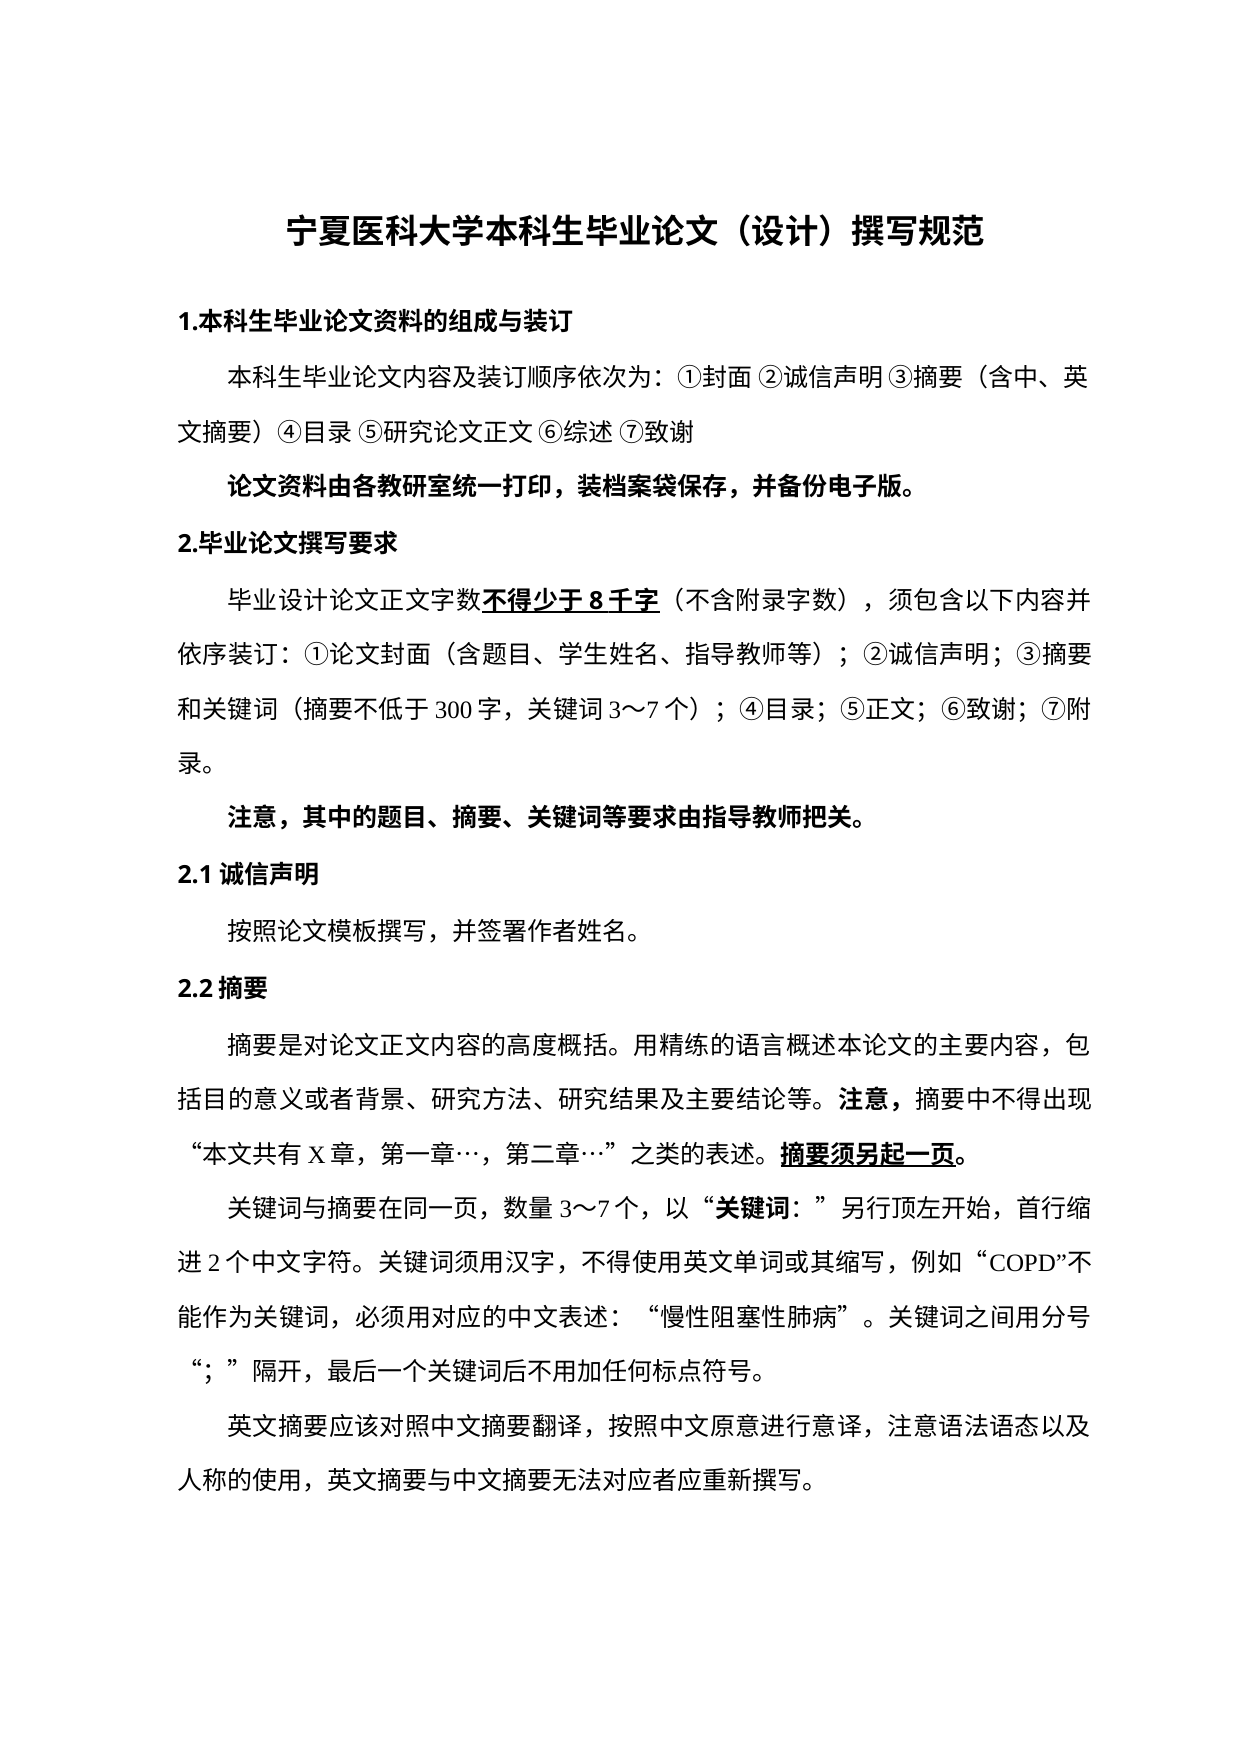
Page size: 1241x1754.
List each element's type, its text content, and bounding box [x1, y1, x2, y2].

text 按照论文模板撰写，并签署作者姓名。 [177, 912, 1092, 948]
subtitle 2.毕业论文撰写要求 [177, 523, 1092, 560]
text 毕业设计论文正文字数不得少于8千字（不含附录字数），须包含以下内容并依序装订：①论文封面（含题目、学生姓名、指导教师等）；②诚信声明；③摘要和关键词（摘要不低于300字，关键词3～7个）；④目录；⑤正文；⑥致谢；⑦附录。 [177, 580, 1092, 780]
text 宁夏医科大学本科生毕业论文（设计）撰写规范 [177, 207, 1092, 253]
subtitle 2.1 诚信声明 [177, 855, 1092, 891]
text 注意，其中的题目、摘要、关键词等要求由指导教师把关。 [177, 798, 1092, 834]
text 摘要是对论文正文内容的高度概括。用精练的语言概述本论文的主要内容，包括目的意义或者背景、研究方法、研究结果及主要结论等。注意，摘要中不得出现“本文共有X章，第一章…，第二章…”之类的表述。摘要须另起一页。 [177, 1025, 1092, 1170]
text 英文摘要应该对照中文摘要翻译，按照中文原意进行意译，注意语法语态以及人称的使用，英文摘要与中文摘要无法对应者应重新撰写。 [177, 1406, 1092, 1497]
text 关键词与摘要在同一页，数量3～7个，以“关键词：”另行顶左开始，首行缩进2个中文字符。关键词须用汉字，不得使用英文单词或其缩写，例如“COPD”不能作为关键词，必须用对应的中文表述：“慢性阻塞性肺病”。关键词之间用分号“；”隔开，最后一个关键词后不用加任何标点符号。 [177, 1188, 1092, 1388]
subtitle 1.本科生毕业论文资料的组成与装订 [177, 301, 1092, 337]
text 本科生毕业论文内容及装订顺序依次为：①封面 ②诚信声明 ③摘要（含中、英文摘要）④目录 ⑤研究论文正文 ⑥综述 ⑦致谢 [177, 358, 1092, 448]
subtitle 2.2摘要 [177, 968, 1092, 1005]
text 论文资料由各教研室统一打印，装档案袋保存，并备份电子版。 [177, 467, 1092, 503]
